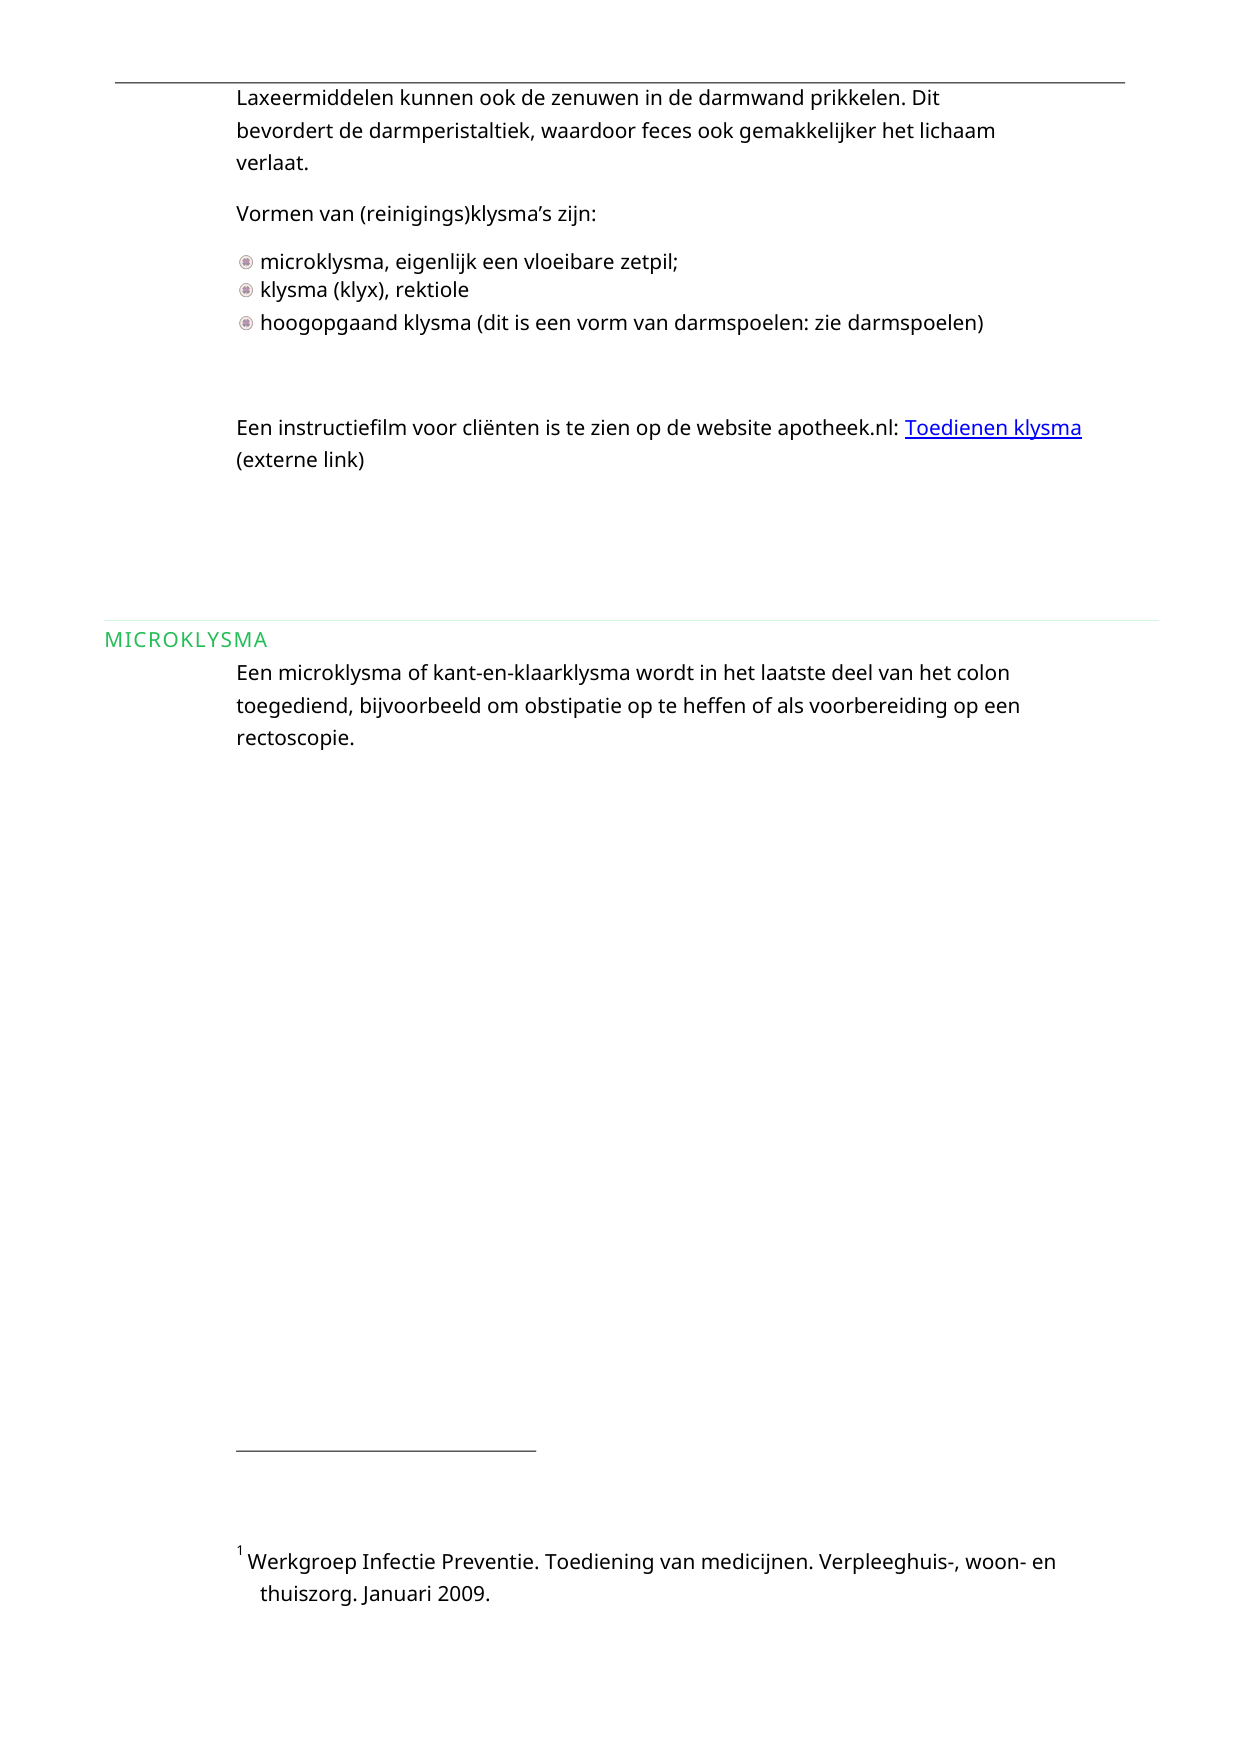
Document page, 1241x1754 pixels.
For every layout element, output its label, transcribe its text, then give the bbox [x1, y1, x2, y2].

text Laxeermiddelen kunnen ook de zenuwen in de darmwand prikkelen. Dit bevordert de darmperistaltiek, waardoor feces ook gemakkelijker het lichaam verlaat. [236, 83, 1021, 177]
picture [237, 313, 255, 331]
list hoogopgaand klysma (dit is een vorm van darmspoelen: zie darmspoelen) [236, 308, 1159, 336]
text Een microklysma of kant-en-klaarklysma wordt in het laatste deel van het colon toegediend, bijvoorbeeld om obstipatie op te heffen of als voorbereiding op een rectoscopie. [236, 658, 1082, 752]
subtitle Microklysma [104, 621, 1159, 654]
text 1 Werkgroep Infectie Preventie. Toediening van medicijnen. Verpleeghuis-, woon- en thuiszorg. Januari 2009. [236, 1541, 1159, 1608]
list klysma (klyx), rektiole [236, 275, 1159, 304]
text Vormen van (reinigings)klysma’s zijn: [236, 202, 1159, 226]
picture [237, 252, 255, 270]
list microklysma, eigenlijk een vloeibare zetpil; [236, 247, 1159, 275]
text Een instructiefilm voor cliënten is te zien op de website apotheek.nl: Toedienen klysma (externe link) [236, 413, 1119, 474]
picture [237, 280, 255, 298]
